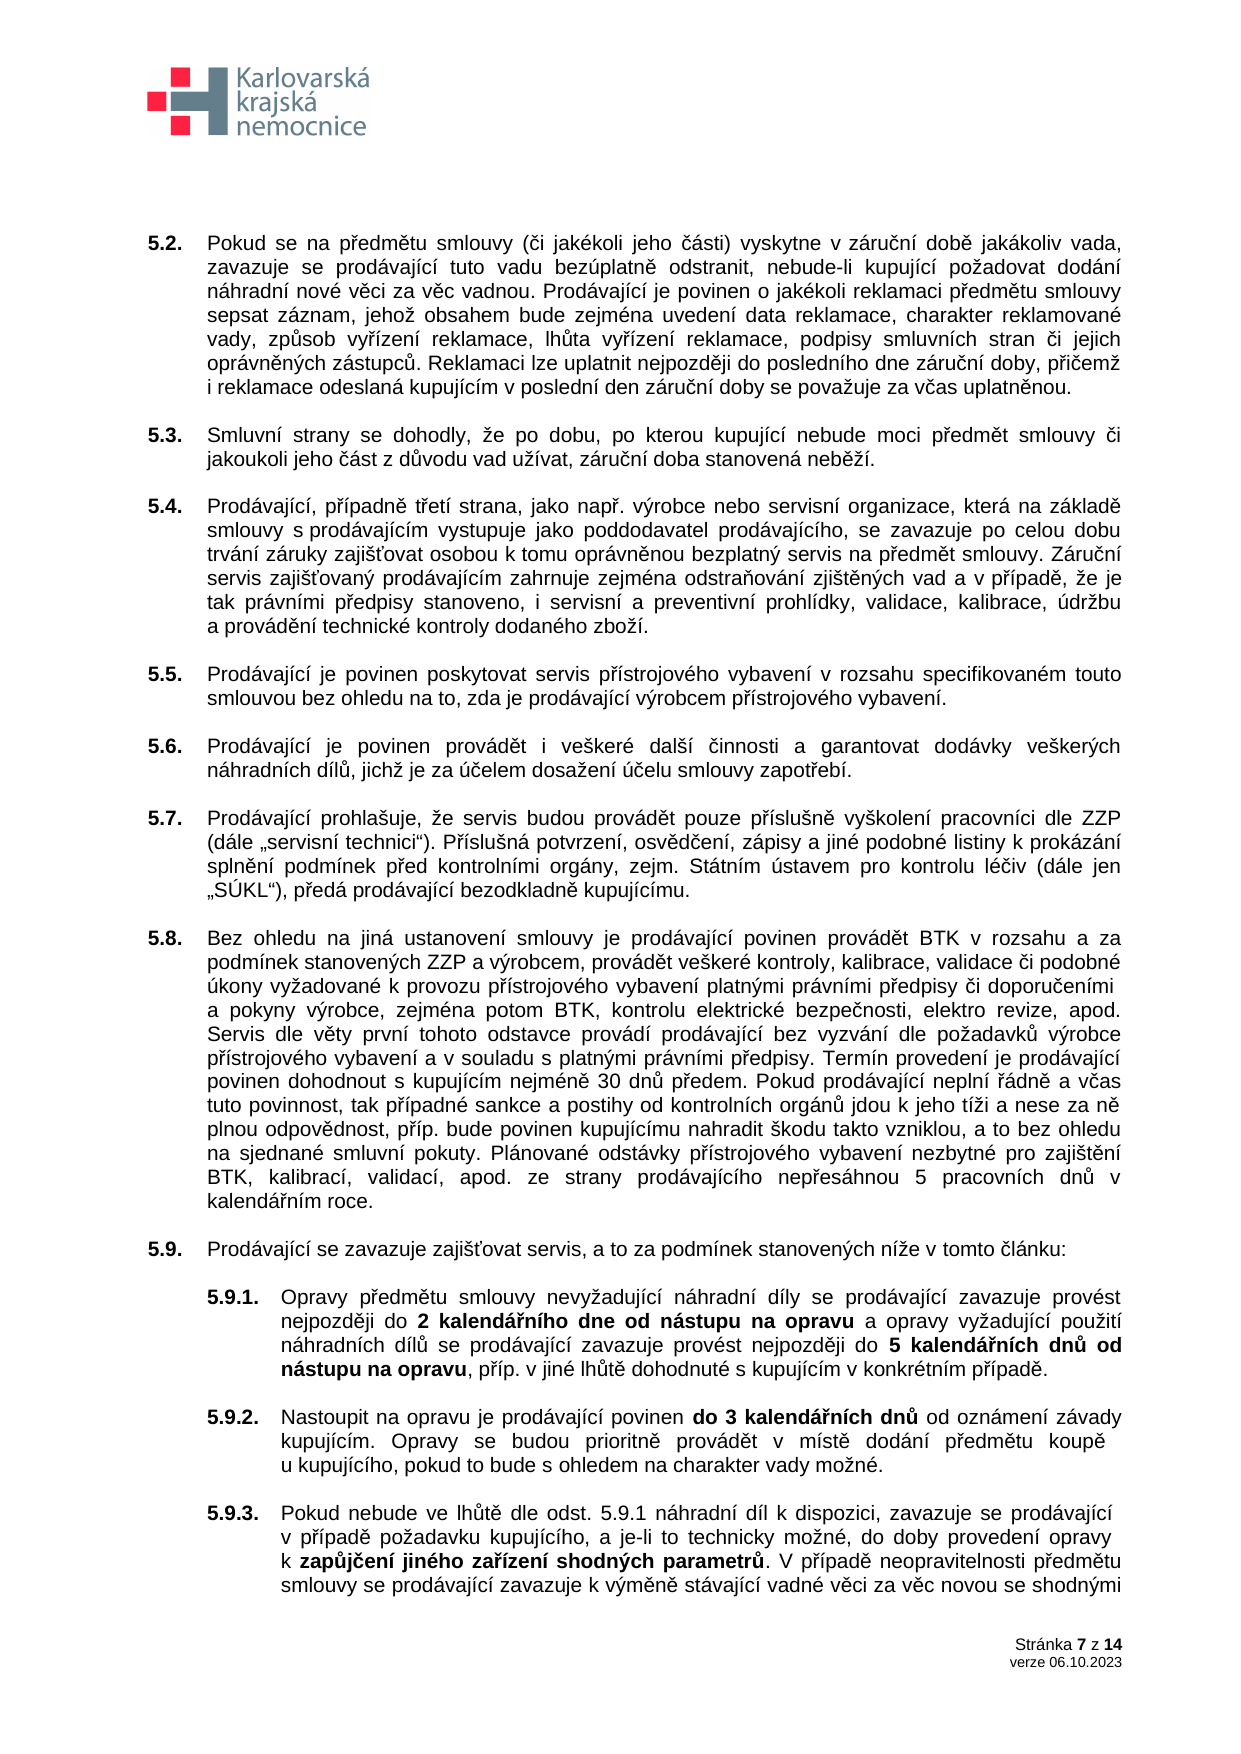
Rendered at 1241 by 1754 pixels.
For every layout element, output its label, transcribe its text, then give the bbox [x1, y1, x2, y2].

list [207, 1501, 1122, 1596]
subtitle Prodávající prohlašuje, že servis budou provádět pouze příslušně vyškolení pracovníci dle ZZP (dále „servisní technici“). Příslušná potvrzení, osvědčení, zápisy a jiné podobné listiny k prokázání splnění podmínek před kontrolními orgány, zejm. Státním ústavem pro kontrolu léčiv (dále jen „SÚKL“), předá prodávající bezodkladně kupujícímu. [148, 806, 1122, 902]
list Opravy předmětu smlouvy nevyžadující náhradní díly se prodávající zavazuje provést nejpozději do 2 kalendářního dne od nástupu na opravu a opravy vyžadující použití náhradních dílů se prodávající zavazuje provést nejpozději do 5 kalendářních dnů od nástupu na opravu, příp. v jiné lhůtě dohodnuté s kupujícím v konkrétním případě. [207, 1285, 1122, 1381]
subtitle Prodávající je povinen provádět i veškeré další činnosti a garantovat dodávky veškerých náhradních dílů, jichž je za účelem dosažení účelu smlouvy zapotřebí. [148, 734, 1122, 782]
list Nastoupit na opravu je prodávající povinen do 3 kalendářních dnů od oznámení závady kupujícím. Opravy se budou prioritně provádět v místě dodání předmětu koupě u kupujícího, pokud to bude s ohledem na charakter vady možné. [207, 1405, 1122, 1477]
subtitle Prodávající je povinen poskytovat servis přístrojového vybavení v rozsahu specifikovaném touto smlouvou bez ohledu na to, zda je prodávající výrobcem přístrojového vybavení. [148, 662, 1122, 710]
subtitle Prodávající se zavazuje zajišťovat servis, a to za podmínek stanovených níže v tomto článku: [148, 1237, 1122, 1261]
subtitle Bez ohledu na jiná ustanovení smlouvy je prodávající povinen provádět BTK v rozsahu a za podmínek stanovených ZZP a výrobcem, provádět veškeré kontroly, kalibrace, validace či podobné úkony vyžadované k provozu přístrojového vybavení platnými právními předpisy či doporučeními a pokyny výrobce, zejména potom BTK, kontrolu elektrické bezpečnosti, elektro revize, apod. Servis dle věty první tohoto odstavce provádí prodávající bez vyzvání dle požadavků výrobce přístrojového vybavení a v souladu s platnými právními předpisy. Termín provedení je prodávající povinen dohodnout s kupujícím nejméně 30 dnů předem. Pokud prodávající neplní řádně a včas tuto povinnost, tak případné sankce a postihy od kontrolních orgánů jdou k jeho tíži a nese za ně plnou odpovědnost, příp. bude povinen kupujícímu nahradit škodu takto vzniklou, a to bez ohledu na sjednané smluvní pokuty. Plánované odstávky přístrojového vybavení nezbytné pro zajištění BTK, kalibrací, validací, apod. ze strany prodávajícího nepřesáhnou 5 pracovních dnů v kalendářním roce. [148, 926, 1122, 1213]
subtitle Smluvní strany se dohodly, že po dobu, po kterou kupující nebude moci předmět smlouvy či jakoukoli jeho část z důvodu vad užívat, záruční doba stanovená neběží. [148, 422, 1122, 470]
subtitle Prodávající, případně třetí strana, jako např. výrobce nebo servisní organizace, která na základě smlouvy s prodávajícím vystupuje jako poddodavatel prodávajícího, se zavazuje po celou dobu trvání záruky zajišťovat osobou k tomu oprávněnou bezplatný servis na předmět smlouvy. Záruční servis zajišťovaný prodávajícím zahrnuje zejména odstraňování zjištěných vad a v případě, že je tak právními předpisy stanoveno, i servisní a preventivní prohlídky, validace, kalibrace, údržbu a provádění technické kontroly dodaného zboží. [148, 494, 1122, 638]
subtitle Pokud se na předmětu smlouvy (či jakékoli jeho části) vyskytne v záruční době jakákoliv vada, zavazuje se prodávající tuto vadu bezúplatně odstranit, nebude-li kupující požadovat dodání náhradní nové věci za věc vadnou. Prodávající je povinen o jakékoli reklamaci předmětu smlouvy sepsat záznam, jehož obsahem bude zejména uvedení data reklamace, charakter reklamované vady, způsob vyřízení reklamace, lhůta vyřízení reklamace, podpisy smluvních stran či jejich oprávněných zástupců. Reklamaci lze uplatnit nejpozději do posledního dne záruční doby, přičemž i reklamace odeslaná kupujícím v poslední den záruční doby se považuje za včas uplatněnou. [148, 231, 1122, 398]
picture [147, 67, 373, 136]
